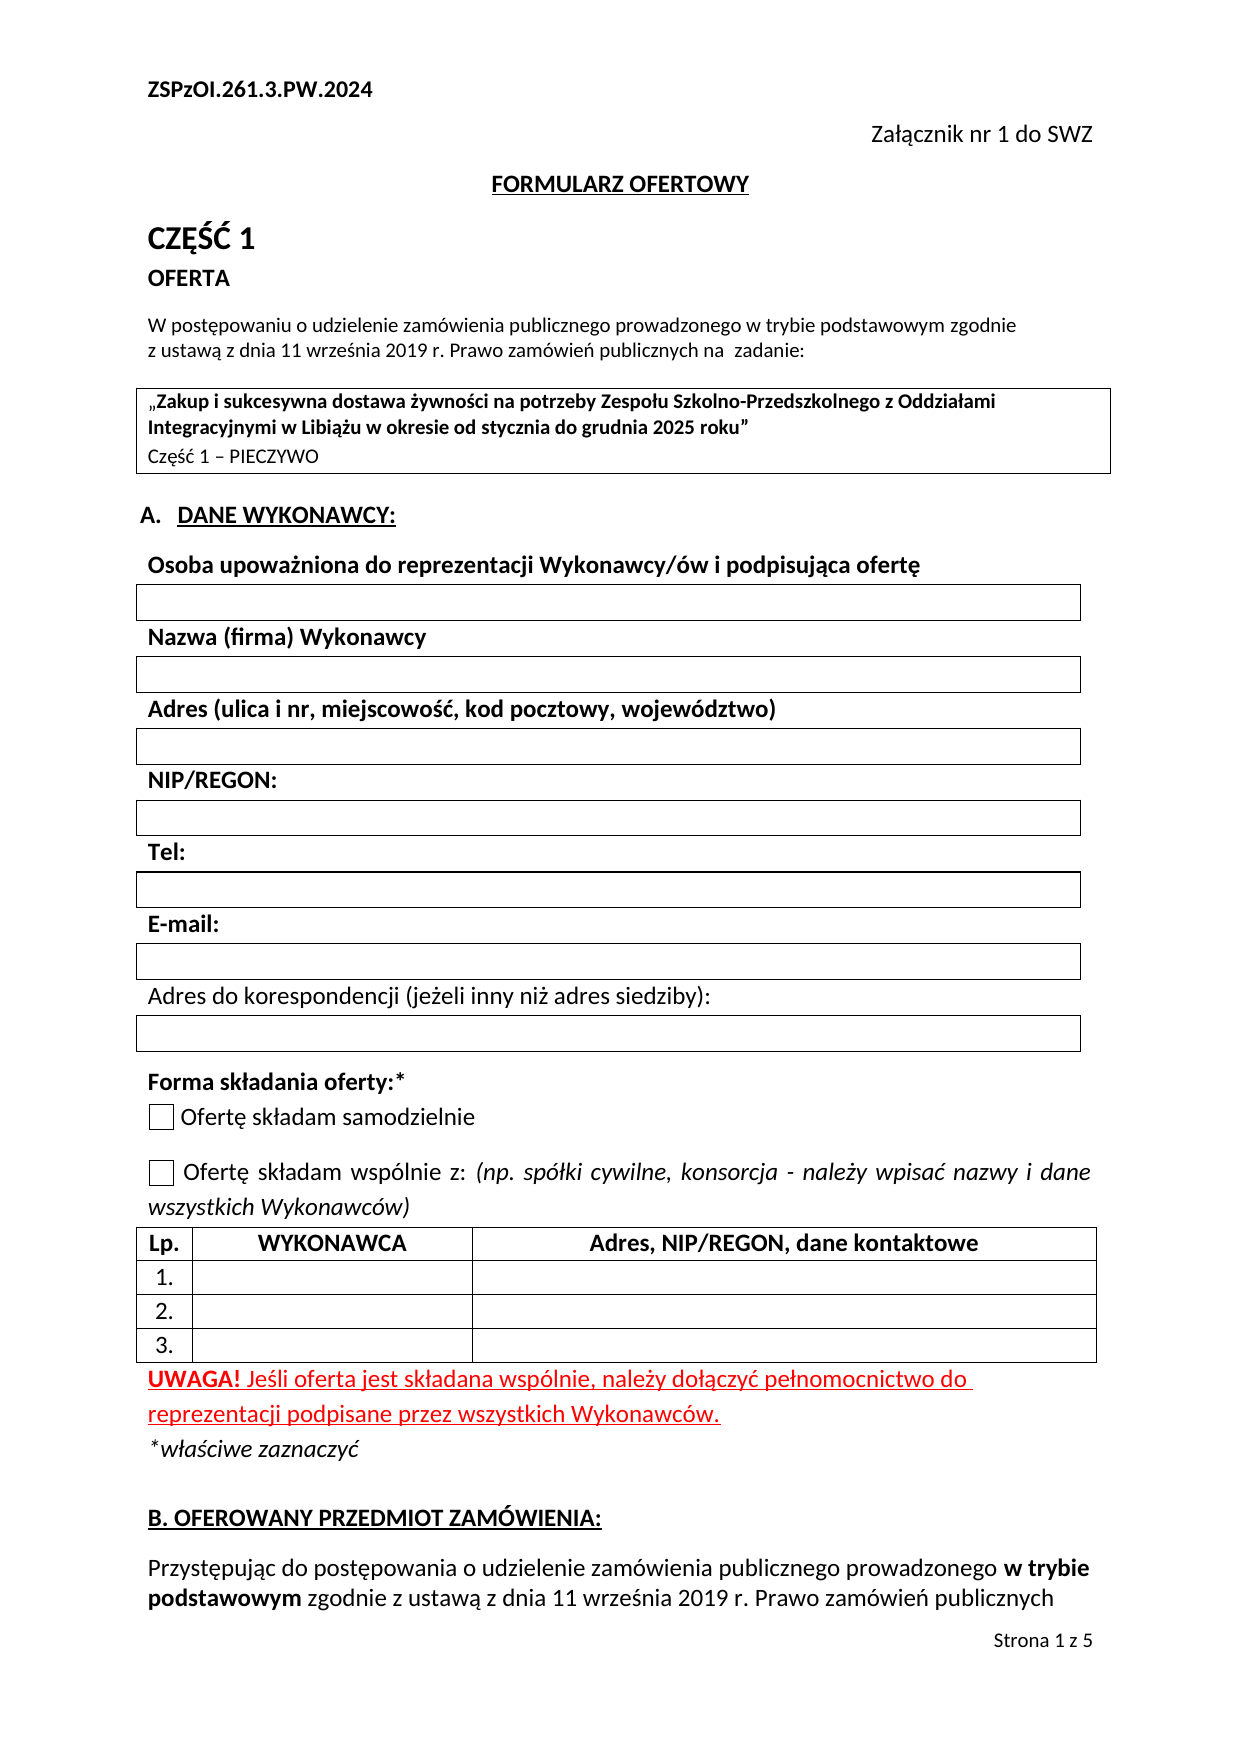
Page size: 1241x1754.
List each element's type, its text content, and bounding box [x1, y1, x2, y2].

text NIP/REGON: [148, 764, 1093, 795]
text *właściwe zaznaczyć [148, 1433, 1093, 1463]
table_cell [473, 1295, 1096, 1328]
text Forma składania oferty:* [148, 1066, 1093, 1096]
table_cell 2. [137, 1295, 192, 1328]
text Adres do korespondencji (jeżeli inny niż adres siedziby): [148, 980, 1093, 1011]
table_header [137, 801, 1080, 835]
text FORMULARZ OFERTOWY [148, 168, 1093, 198]
table_cell 1. [137, 1261, 192, 1294]
table_cell [473, 1261, 1096, 1294]
text Nazwa (firma) Wykonawcy [148, 621, 1093, 651]
table_header [137, 657, 1080, 692]
text B. OFEROWANY PRZEDMIOT ZAMÓWIENIA: [148, 1502, 1093, 1533]
table_cell [193, 1261, 472, 1294]
text E-mail: [148, 908, 1093, 939]
table_header [137, 944, 1080, 979]
table_cell [473, 1329, 1096, 1362]
table_header Adres, NIP/REGON, dane kontaktowe [473, 1228, 1096, 1260]
table_header [137, 585, 1080, 620]
table_header [137, 1016, 1080, 1051]
text Załącznik nr 1 do SWZ [148, 118, 1093, 149]
text CZĘŚĆ 1 [148, 217, 1093, 258]
table_header [137, 873, 1080, 907]
text Ofertę składam wspólnie z: (np. spółki cywilne, konsorcja - należy wpisać nazwy i dane wszystkich Wykonawców) [148, 1157, 1093, 1222]
table_cell [193, 1329, 472, 1362]
text Ofertę składam samodzielnie [148, 1101, 1093, 1131]
text UWAGA! Jeśli oferta jest składana wspólnie, należy dołączyć pełnomocnictwo do reprezentacji podpisane przez wszystkich Wykonawców. [148, 1363, 1093, 1428]
table_header „Zakup i sukcesywna dostawa żywności na potrzeby Zespołu Szkolno-Przedszkolnego z Oddziałami Integracyjnymi w Libiążu w okresie od stycznia do grudnia 2025 roku” Część 1 – PIECZYWO [137, 389, 1110, 473]
table_cell [193, 1295, 472, 1328]
text W postępowaniu o udzielenie zamówienia publicznego prowadzonego w trybie podstawowym zgodnie z ustawą z dnia 11 września 2019 r. Prawo zamówień publicznych na zadanie: [148, 312, 1093, 363]
text Osoba upoważniona do reprezentacji Wykonawcy/ów i podpisująca ofertę [148, 549, 1093, 579]
list DANE WYKONAWCY: [140, 499, 1093, 530]
text OFERTA [148, 262, 1093, 293]
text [148, 1552, 1093, 1613]
table_header Lp. [137, 1228, 192, 1260]
table_cell 3. [137, 1329, 192, 1362]
table_header WYKONAWCA [193, 1228, 472, 1260]
text Tel: [148, 836, 1093, 867]
text Adres (ulica i nr, miejscowość, kod pocztowy, województwo) [148, 693, 1093, 723]
table_header [137, 729, 1080, 763]
